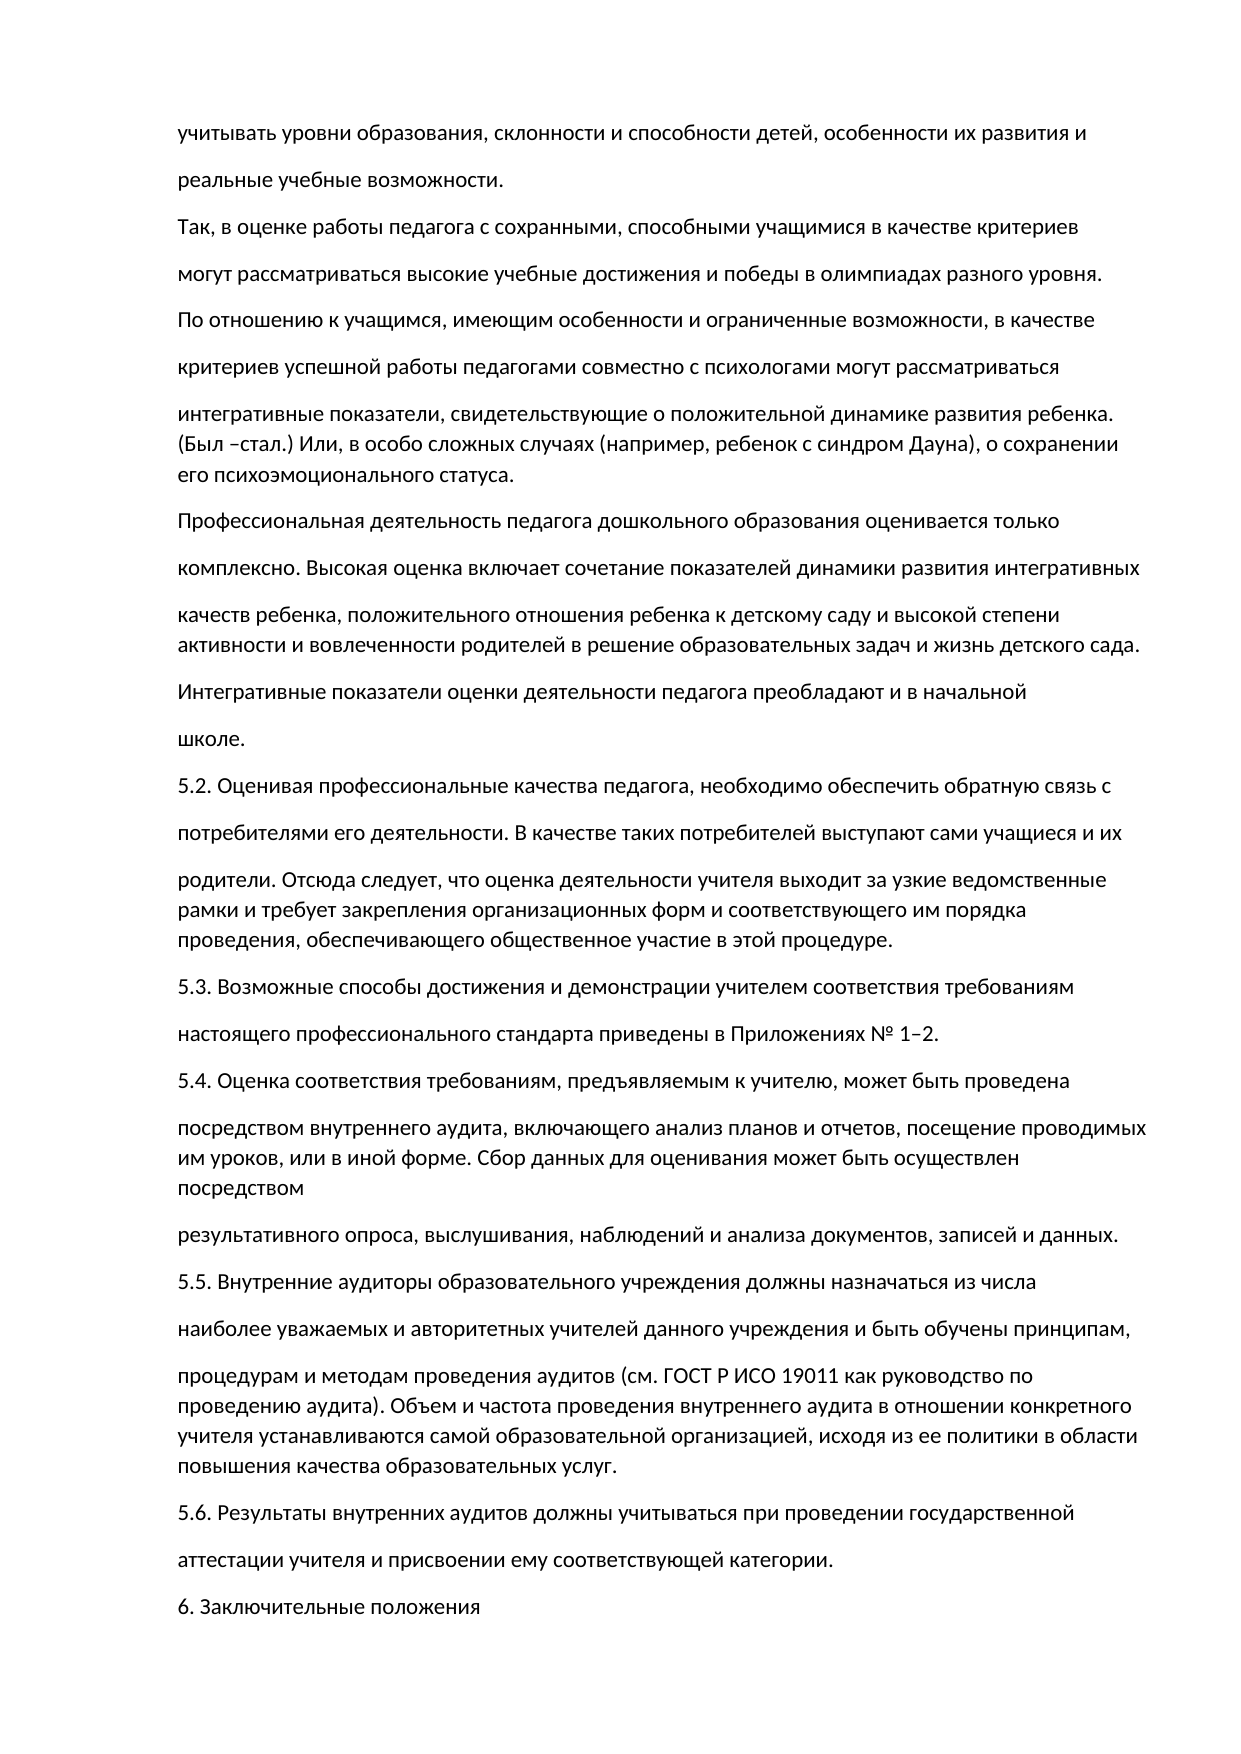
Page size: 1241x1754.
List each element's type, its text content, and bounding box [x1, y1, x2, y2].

text критериев успешной работы педагогами совместно с психологами могут рассматриваться [177, 352, 1152, 381]
text настоящего профессионального стандарта приведены в Приложениях № 1–2. [177, 1019, 1152, 1047]
text 5.4. Оценка соответствия требованиям, предъявляемым к учителю, может быть проведена [177, 1066, 1152, 1094]
text могут рассматриваться высокие учебные достижения и победы в олимпиадах разного уровня. [177, 259, 1152, 287]
text Интегративные показатели оценки деятельности педагога преобладают и в начальной [177, 677, 1152, 706]
text посредством внутреннего аудита, включающего анализ планов и отчетов, посещение проводимых им уроков, или в иной форме. Сбор данных для оценивания может быть осуществлен посредством [177, 1113, 1152, 1201]
text 5.2. Оценивая профессиональные качества педагога, необходимо обеспечить обратную связь с [177, 771, 1152, 799]
text школе. [177, 724, 1152, 752]
text 5.3. Возможные способы достижения и демонстрации учителем соответствия требованиям [177, 972, 1152, 1000]
text Профессиональная деятельность педагога дошкольного образования оценивается только [177, 507, 1152, 535]
text родители. Отсюда следует, что оценка деятельности учителя выходит за узкие ведомственные рамки и требует закрепления организационных форм и соответствующего им порядка проведения, обеспечивающего общественное участие в этой процедуре. [177, 865, 1152, 953]
text интегративные показатели, свидетельствующие о положительной динамике развития ребенка. (Был –стал.) Или, в особо сложных случаях (например, ребенок с синдром Дауна), о сохранении его психоэмоционального статуса. [177, 399, 1152, 488]
text процедурам и методам проведения аудитов (см. ГОСТ Р ИСО 19011 как руководство по проведению аудита). Объем и частота проведения внутреннего аудита в отношении конкретного учителя устанавливаются самой образовательной организацией, исходя из ее политики в области повышения качества образовательных услуг. [177, 1361, 1152, 1479]
text качеств ребенка, положительного отношения ребенка к детскому саду и высокой степени активности и вовлеченности родителей в решение образовательных задач и жизнь детского сада. [177, 600, 1152, 659]
text аттестации учителя и присвоении ему соответствующей категории. [177, 1545, 1152, 1573]
text наиболее уважаемых и авторитетных учителей данного учреждения и быть обучены принципам, [177, 1314, 1152, 1342]
text Так, в оценке работы педагога с сохранными, способными учащимися в качестве критериев [177, 212, 1152, 240]
text 6. Заключительные положения [177, 1592, 1152, 1620]
text комплексно. Высокая оценка включает сочетание показателей динамики развития интегративных [177, 553, 1152, 582]
text 5.5. Внутренние аудиторы образовательного учреждения должны назначаться из числа [177, 1267, 1152, 1295]
text потребителями его деятельности. В качестве таких потребителей выступают сами учащиеся и их [177, 818, 1152, 846]
text 5.6. Результаты внутренних аудитов должны учитываться при проведении государственной [177, 1498, 1152, 1526]
text результативного опроса, выслушивания, наблюдений и анализа документов, записей и данных. [177, 1220, 1152, 1248]
text реальные учебные возможности. [177, 165, 1152, 193]
text По отношению к учащимся, имеющим особенности и ограниченные возможности, в качестве [177, 306, 1152, 334]
text учитывать уровни образования, склонности и способности детей, особенности их развития и [177, 118, 1152, 146]
